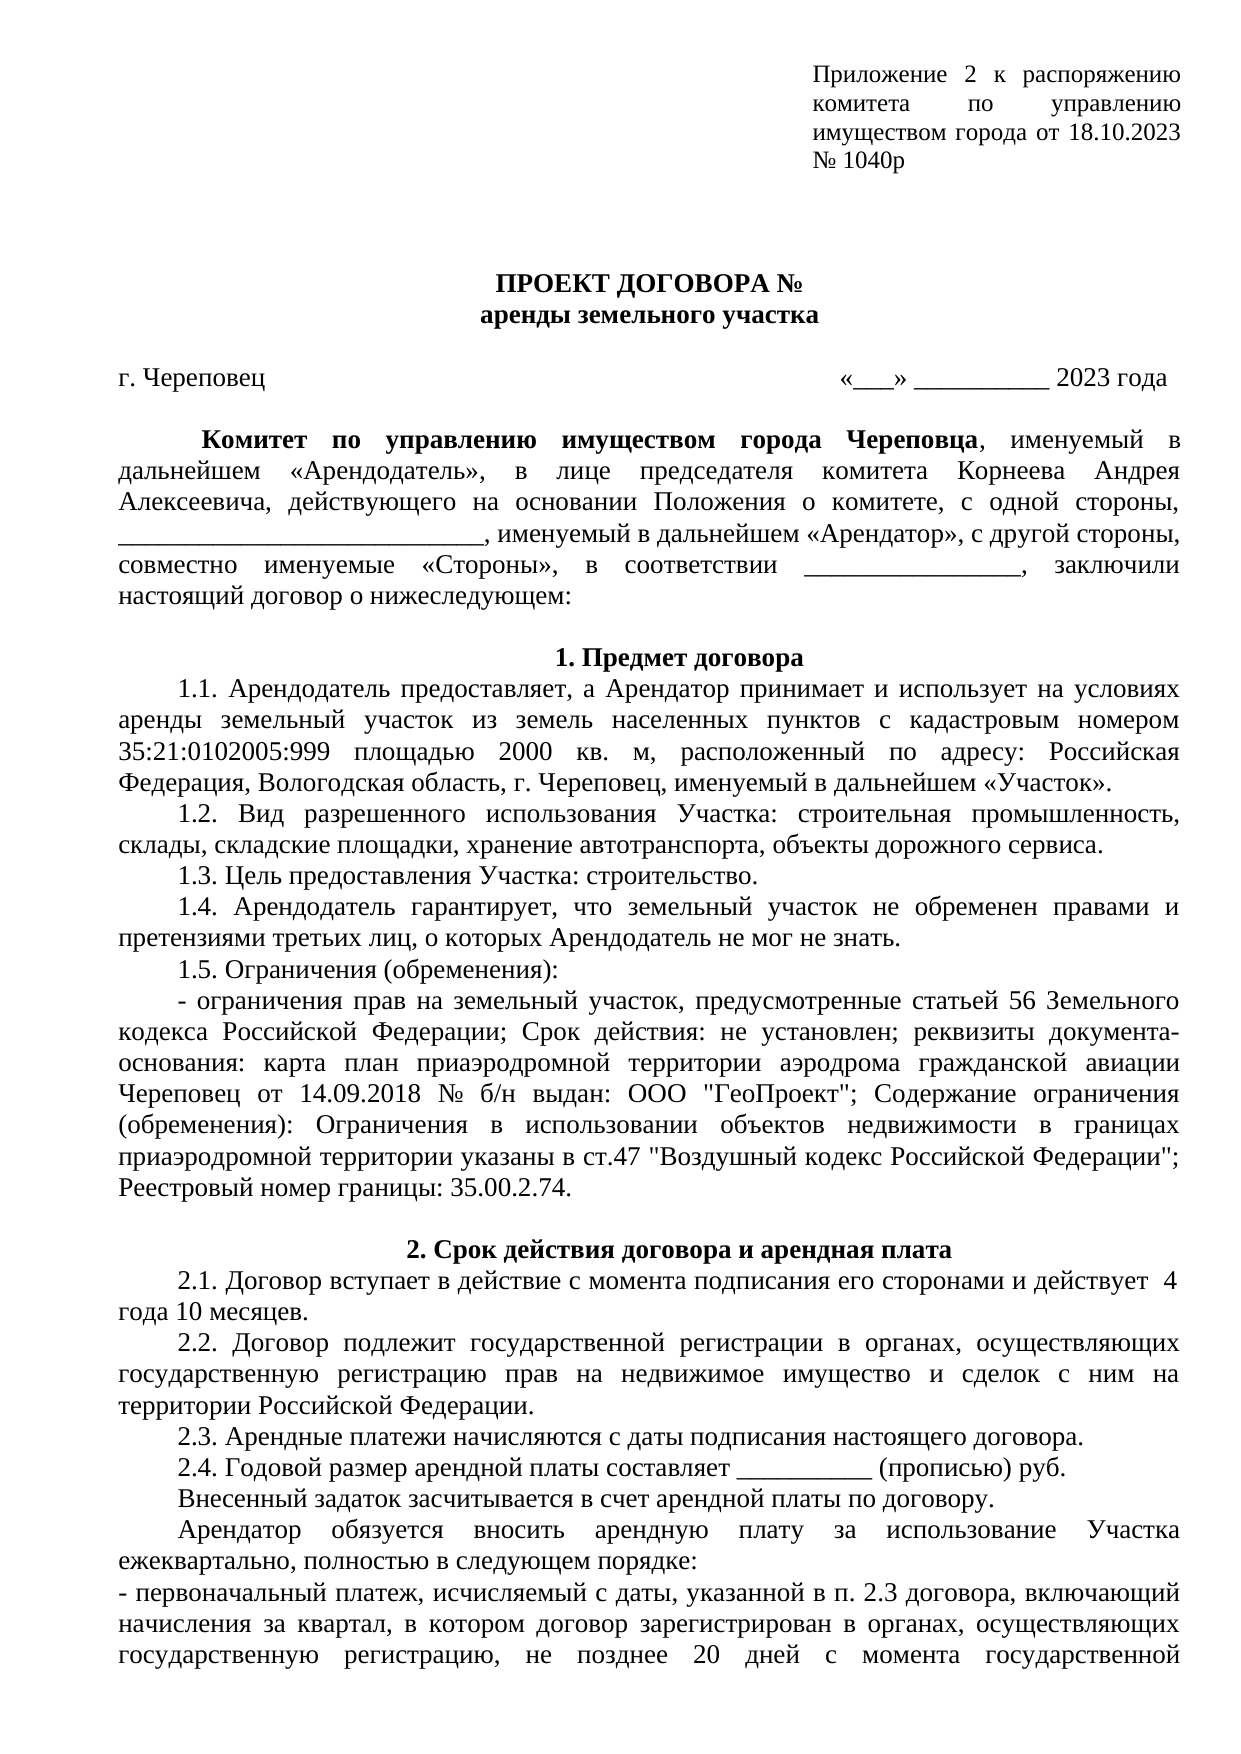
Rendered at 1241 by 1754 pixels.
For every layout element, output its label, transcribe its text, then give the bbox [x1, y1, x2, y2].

text 2.3. Арендные платежи начисляются с даты подписания настоящего договора. [118, 1420, 1178, 1451]
text - ограничения прав на земельный участок, предусмотренные статьей 56 Земельного кодекса Российской Федерации; Срок действия: не установлен; реквизиты документа-основания: карта план приаэродромной территории аэродрома гражданской авиации Череповец от 14.09.2018 № б/н выдан: ООО "ГеоПроект"; Содержание ограничения (обременения): Ограничения в использовании объектов недвижимости в границах приаэродромной территории указаны в ст.47 "Воздушный кодекс Российской Федерации"; Реестровый номер границы: 35.00.2.74. [118, 984, 1181, 1202]
text ПРОЕКТ ДОГОВОРА № [118, 267, 1181, 299]
text 1.2. Вид разрешенного использования Участка: строительная промышленность, склады, складские площадки, хранение автотранспорта, объекты дорожного сервиса. [118, 797, 1181, 859]
text 2.4. Годовой размер арендной платы составляет __________ (прописью) руб. [118, 1451, 1181, 1482]
text 2.2. Договор подлежит государственной регистрации в органах, осуществляющих государственную регистрацию прав на недвижимое имущество и сделок с ним на территории Российской Федерации. [118, 1326, 1181, 1420]
text 1.5. Ограничения (обременения): [118, 953, 1181, 984]
text 1. Предмет договора [118, 641, 1181, 672]
text Арендатор обязуется вносить арендную плату за использование Участка ежеквартально, полностью в следующем порядке: [118, 1513, 1181, 1576]
text 1.3. Цель предоставления Участка: строительство. [118, 859, 1181, 890]
text Комитет по управлению имуществом города Череповца, именуемый в дальнейшем «Арендодатель», в лице председателя комитета Корнеева Андрея Алексеевича, действующего на основании Положения о комитете, с одной стороны, ___________________________, именуемый в дальнейшем «Арендатор», с другой стороны, совместно именуемые «Стороны», в соответствии ________________, заключили настоящий договор о нижеследующем: [118, 423, 1181, 610]
text 1.4. Арендодатель гарантирует, что земельный участок не обременен правами и претензиями третьих лиц, о которых Арендодатель не мог не знать. [118, 890, 1181, 953]
text г. Череповец «___» __________ 2023 года [118, 361, 1181, 392]
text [118, 1576, 1181, 1669]
text 2.1. Договор вступает в действие с момента подписания его сторонами и действует 4 года 10 месяцев. [118, 1264, 1178, 1326]
text 1.1. Арендодатель предоставляет, а Арендатор принимает и использует на условиях аренды земельный участок из земель населенных пунктов с кадастровым номером 35:21:0102005:999 площадью 2000 кв. м, расположенный по адресу: Российская Федерация, Вологодская область, г. Череповец, именуемый в дальнейшем «Участок». [118, 672, 1181, 797]
text 2. Срок действия договора и арендная плата [118, 1233, 1181, 1264]
text аренды земельного участка [118, 299, 1181, 330]
text Внесенный задаток засчитывается в счет арендной платы по договору. [118, 1482, 1181, 1513]
text Приложение 2 к распоряжению комитета по управлению имуществом города от 18.10.2023 № 1040р [812, 59, 1181, 174]
